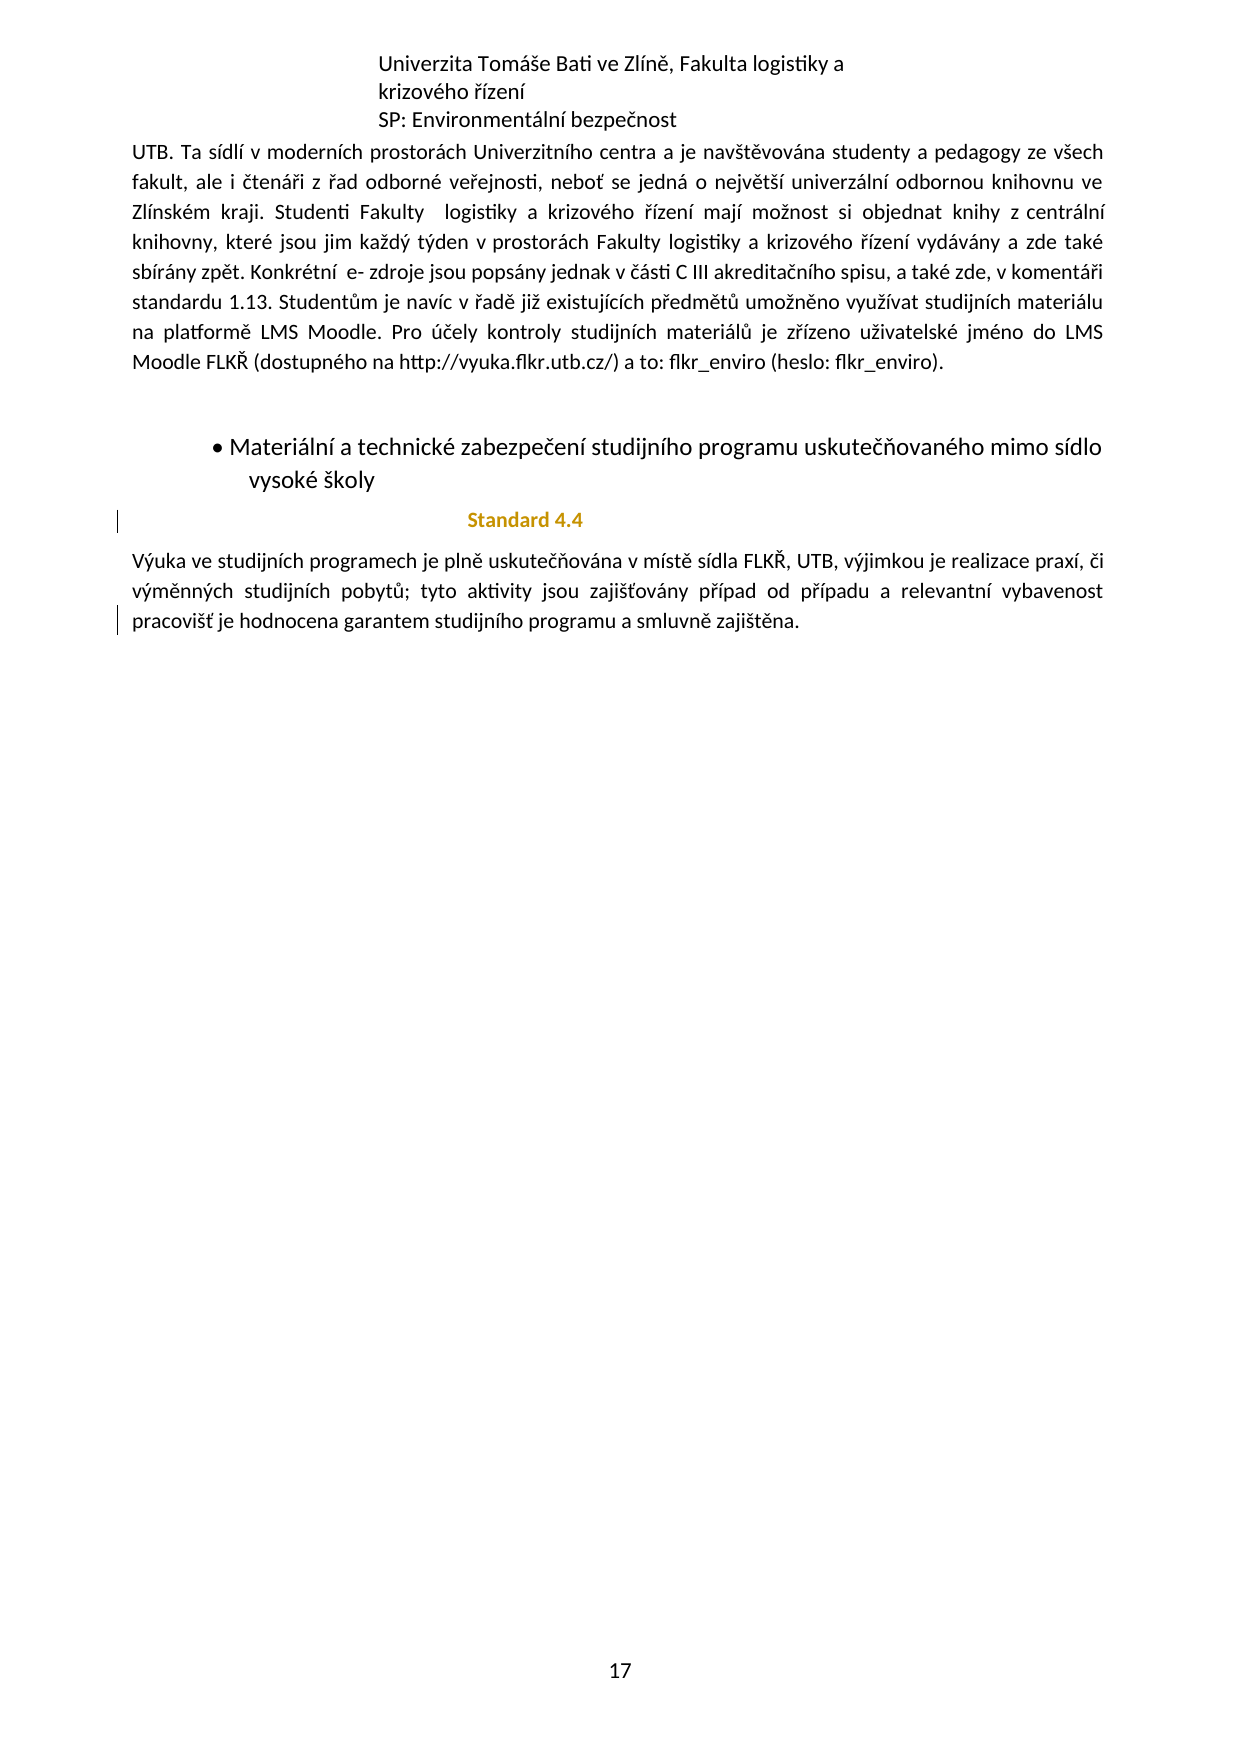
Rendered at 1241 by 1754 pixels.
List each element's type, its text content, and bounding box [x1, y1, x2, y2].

text Výuka ve studijních programech je plně uskutečňována v místě sídla FLKŘ, UTB, výjimkou je realizace praxí, či výměnných studijních pobytů; tyto aktivity jsou zajišťovány případ od případu a relevantní vybavenost pracovišť je hodnocena garantem studijního programu a smluvně zajištěna. [132, 545, 1105, 635]
text • Materiální a technické zabezpečení studijního programu uskutečňovaného mimo sídlo vysoké školy [211, 429, 1105, 495]
text Standard 4.4 [467, 509, 1105, 532]
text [132, 135, 1105, 375]
